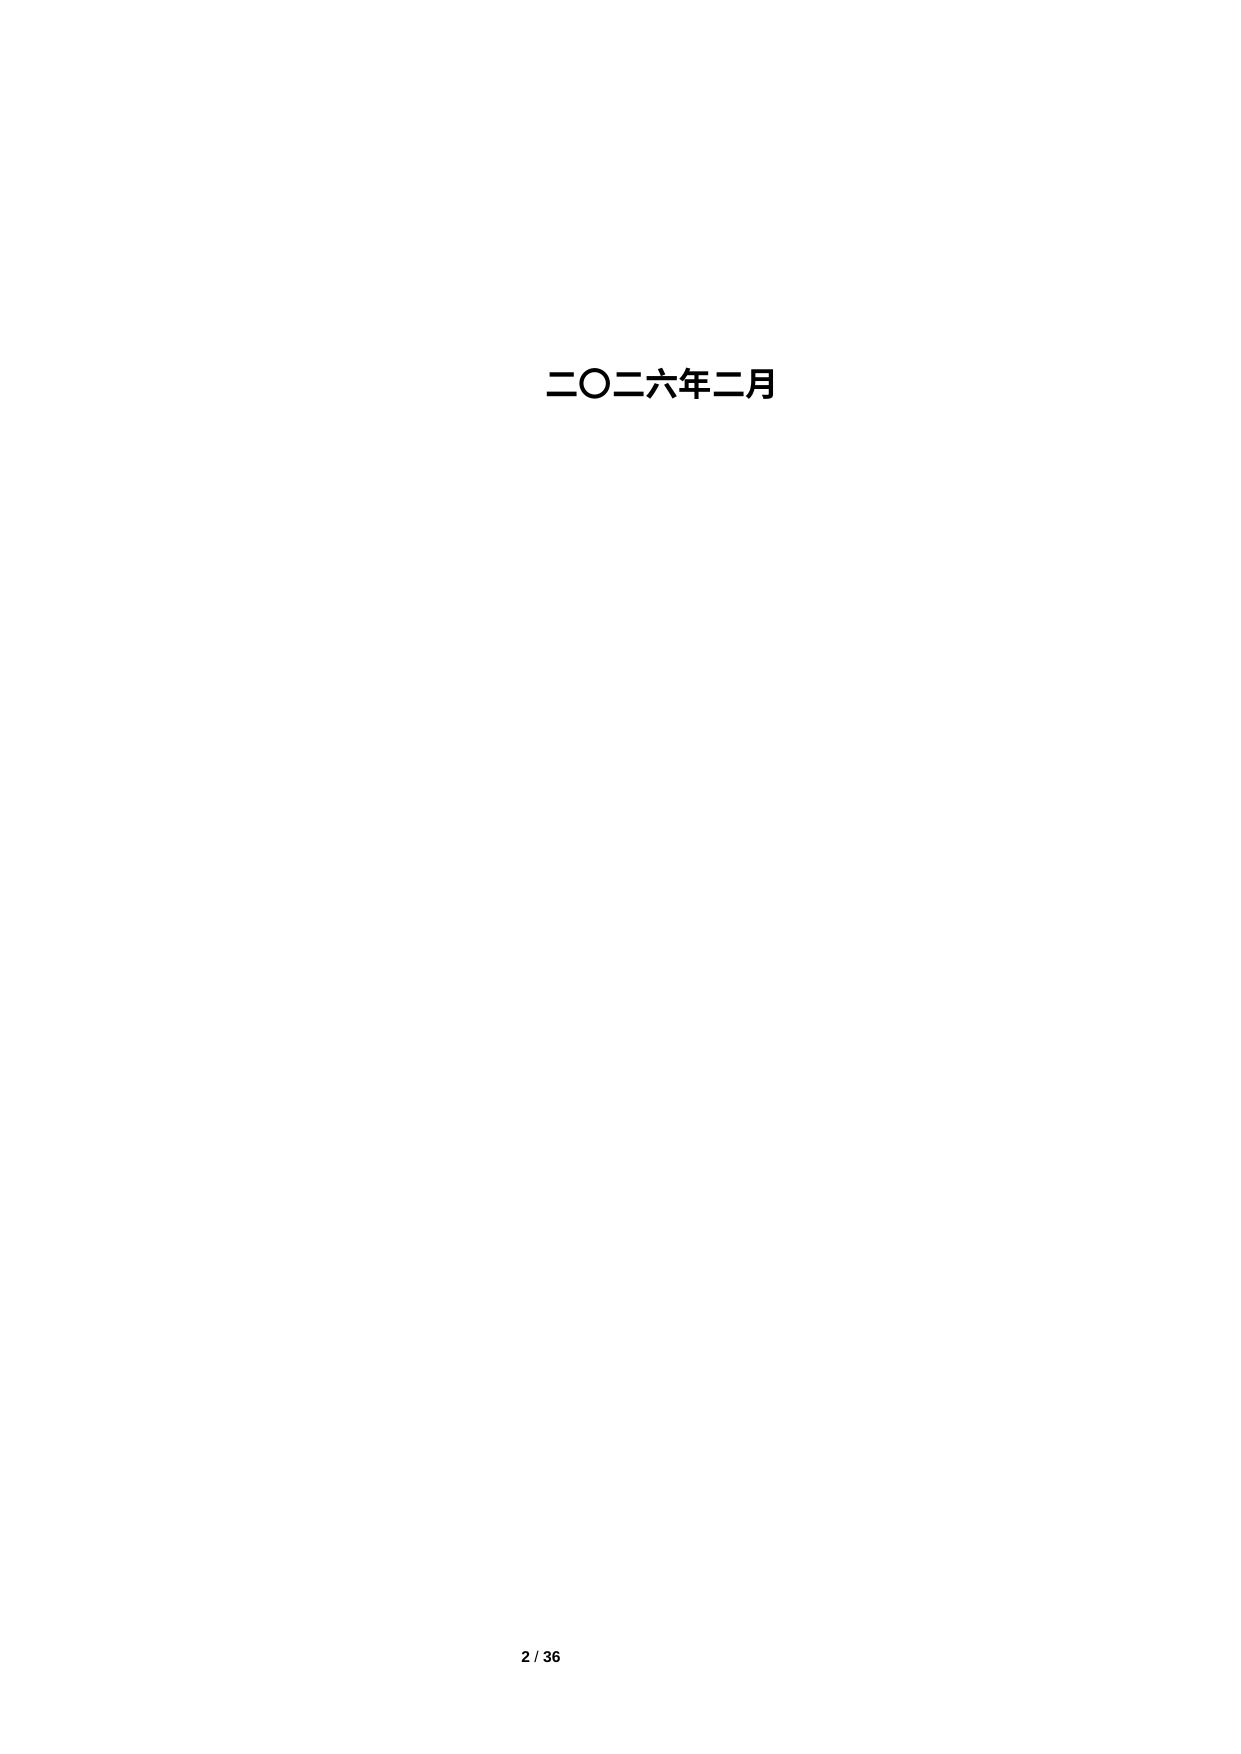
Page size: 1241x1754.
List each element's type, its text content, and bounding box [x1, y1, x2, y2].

text 二〇二六年二月 [148, 348, 1092, 416]
